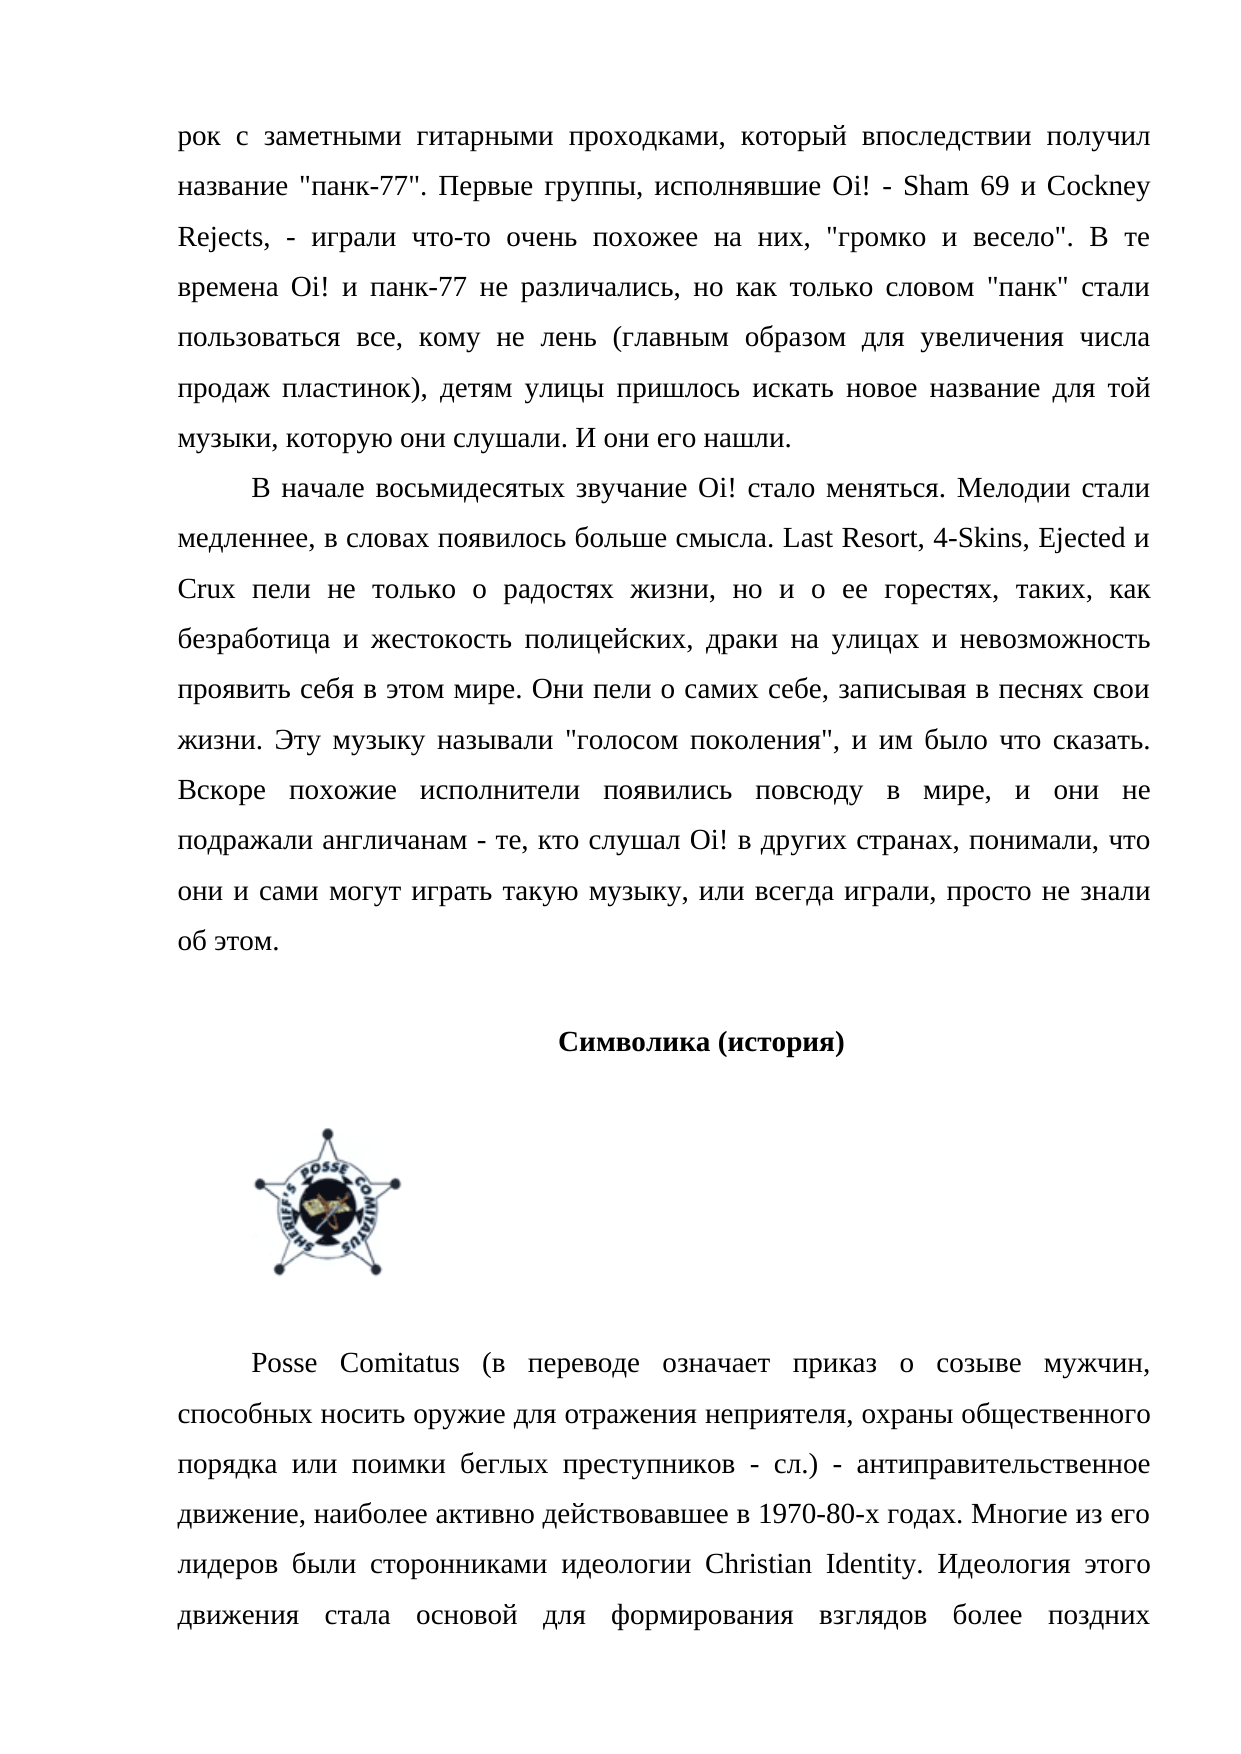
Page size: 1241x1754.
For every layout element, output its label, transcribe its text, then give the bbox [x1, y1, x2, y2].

text В начале восьмидесятых звучание Oi! стало меняться. Мелодии стали медленнее, в словах появилось больше смысла. Last Resort, 4-Skins, Ejected и Crux пели не только о радостях жизни, но и о ее горестях, таких, как безработица и жестокость полицейских, драки на улицах и невозможность проявить себя в этом мире. Они пели о самих себе, записывая в песнях свои жизни. Эту музыку называли "голосом поколения", и им было что сказать. Вскоре похожие исполнители появились повсюду в мире, и они не подражали англичанам - те, кто слушал Oi! в других странах, понимали, что они и сами могут играть такую музыку, или всегда играли, просто не знали об этом. [177, 470, 1152, 957]
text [177, 1345, 1152, 1631]
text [177, 118, 1152, 453]
picture [251, 1124, 406, 1281]
text Символика (история) [177, 1024, 1152, 1057]
